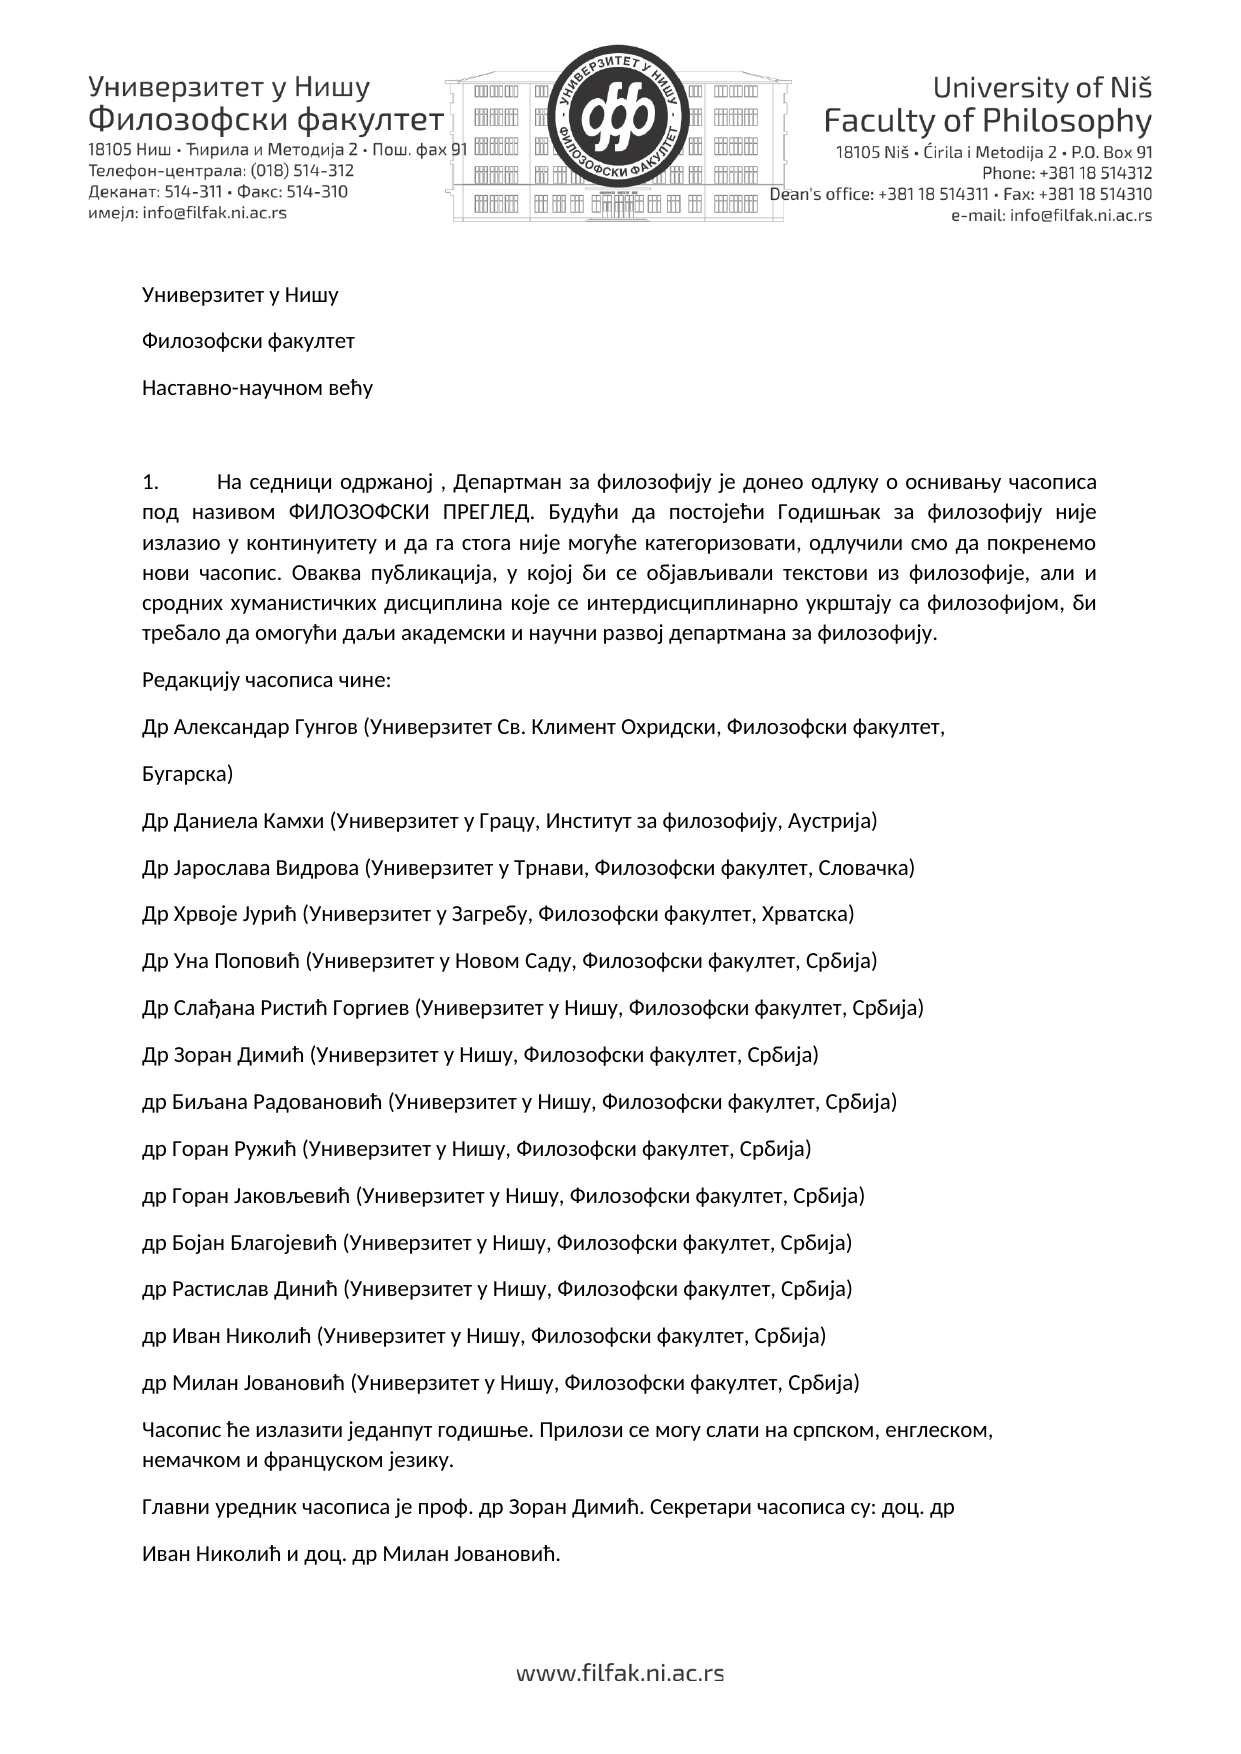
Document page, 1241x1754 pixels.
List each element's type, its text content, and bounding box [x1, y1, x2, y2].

text Часопис ће излазити једанпут годишње. Прилози се могу слати на српском, енглеском, немачком и француском језику. [142, 1415, 1098, 1473]
text др Биљана Радовановић (Универзитет у Нишу, Филозофски факултет, Србија) [142, 1087, 1098, 1115]
text Др Зоран Димић (Универзитет у Нишу, Филозофски факултет, Србија) [142, 1040, 1098, 1068]
text др Горан Јаковљевић (Универзитет у Нишу, Филозофски факултет, Србија) [142, 1181, 1098, 1209]
text др Иван Николић (Универзитет у Нишу, Филозофски факултет, Србија) [142, 1321, 1098, 1349]
text Главни уредник часописа је проф. др Зоран Димић. Секретари часописа су: доц. др [142, 1492, 1098, 1520]
text Универзитет у Нишу [142, 280, 1098, 308]
text др Растислав Динић (Универзитет у Нишу, Филозофски факултет, Србија) [142, 1274, 1098, 1303]
text др Милан Јовановић (Универзитет у Нишу, Филозофски факултет, Србија) [142, 1368, 1098, 1396]
text Др Слађана Ристић Горгиев (Универзитет у Нишу, Филозофски факултет, Србија) [142, 993, 1098, 1021]
text Редакцију часописа чине: [142, 665, 1098, 693]
text Филозофски факултет [142, 327, 1098, 355]
text Др Хрвоје Јурић (Универзитет у Загребу, Филозофски факултет, Хрватска) [142, 899, 1098, 928]
text др Горан Ружић (Универзитет у Нишу, Филозофски факултет, Србија) [142, 1134, 1098, 1162]
text Др Уна Поповић (Универзитет у Новом Саду, Филозофски факултет, Србија) [142, 946, 1098, 974]
picture [88, 44, 1152, 222]
text Др Јарослава Видрова (Универзитет у Трнави, Филозофски факултет, Словачка) [142, 853, 1098, 881]
text Наставно-научном већу [142, 373, 1098, 402]
text Бугарска) [142, 759, 1098, 787]
text Иван Николић и доц. др Милан Јовановић. [142, 1539, 1098, 1567]
text Др Даниела Камхи (Универзитет у Грацу, Институт за филозофију, Аустрија) [142, 806, 1098, 834]
list На седници одржаној , Департман за филозофију је донео одлуку о оснивању часописа под називом ФИЛОЗОФСКИ ПРЕГЛЕД. Будући да постојећи Годишњак за филозофију није излазио у континуитету и да га стога није могуће категоризовати, одлучили смо да покренемо нови часопис. Оваква публикација, у којој би се објављивали текстови из филозофије, али и сродних хуманистичких дисциплина које се интердисциплинарно укрштају са филозофијом, би требало да омогући даљи академски и научни развој департмана за филозофију. [142, 467, 1098, 646]
text др Бојан Благојевић (Универзитет у Нишу, Филозофски факултет, Србија) [142, 1228, 1098, 1256]
picture [516, 1663, 724, 1681]
text Др Александар Гунгов (Универзитет Св. Климент Охридски, Филозофски факултет, [142, 712, 1098, 740]
